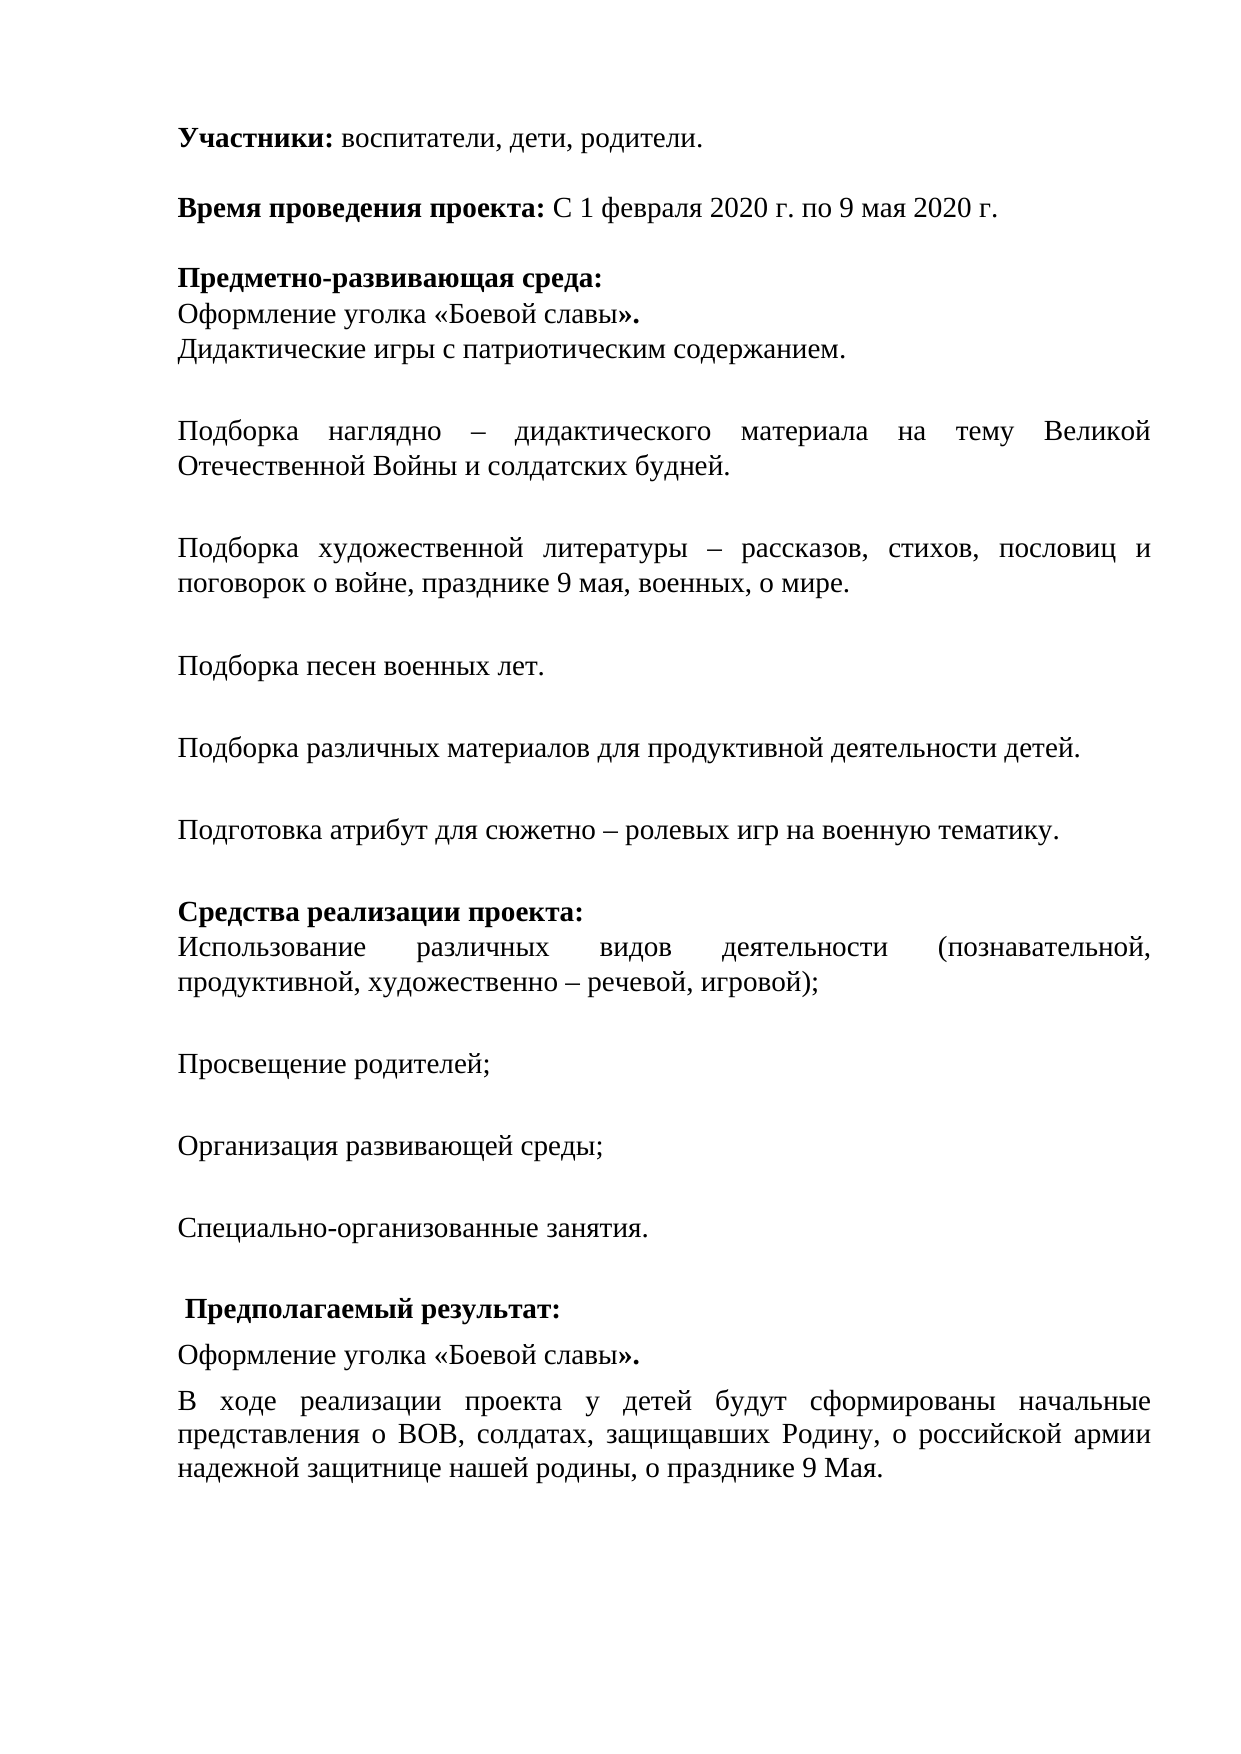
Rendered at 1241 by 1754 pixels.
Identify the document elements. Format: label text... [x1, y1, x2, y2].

text Предполагаемый результат: [177, 1291, 1152, 1324]
text Организация развивающей среды; [177, 1127, 1152, 1162]
text Подборка различных материалов для продуктивной деятельности детей. [177, 728, 1152, 763]
text Средства реализации проекта: [177, 892, 1152, 927]
text Оформление уголка «Боевой славы». [177, 1337, 1152, 1371]
text Оформление уголка «Боевой славы». [177, 294, 1152, 329]
text Использование различных видов деятельности (познавательной, продуктивной, художественно – речевой, игровой); [177, 927, 1152, 998]
text Специально-организованные занятия. [177, 1209, 1152, 1244]
text Дидактические игры с патриотическим содержанием. [177, 329, 1152, 364]
text Просвещение родителей; [177, 1045, 1152, 1080]
text Время проведения проекта: С 1 февраля 2020 г. по 9 мая 2020 г. [177, 188, 1152, 224]
text Подготовка атрибут для сюжетно – ролевых игр на военную тематику. [177, 810, 1152, 845]
text В ходе реализации проекта у детей будут сформированы начальные представления о ВОВ, солдатах, защищавших Родину, о российской армии надежной защитнице нашей родины, о празднике 9 Мая. [177, 1383, 1152, 1484]
text Предметно-развивающая среда: [177, 259, 1152, 294]
text Подборка песен военных лет. [177, 646, 1152, 681]
text Участники: воспитатели, дети, родители. [177, 118, 1152, 153]
text Подборка наглядно – дидактического материала на тему Великой Отечественной Войны и солдатских будней. [177, 411, 1152, 482]
text Подборка художественной литературы – рассказов, стихов, пословиц и поговорок о войне, празднике 9 мая, военных, о мире. [177, 529, 1152, 599]
